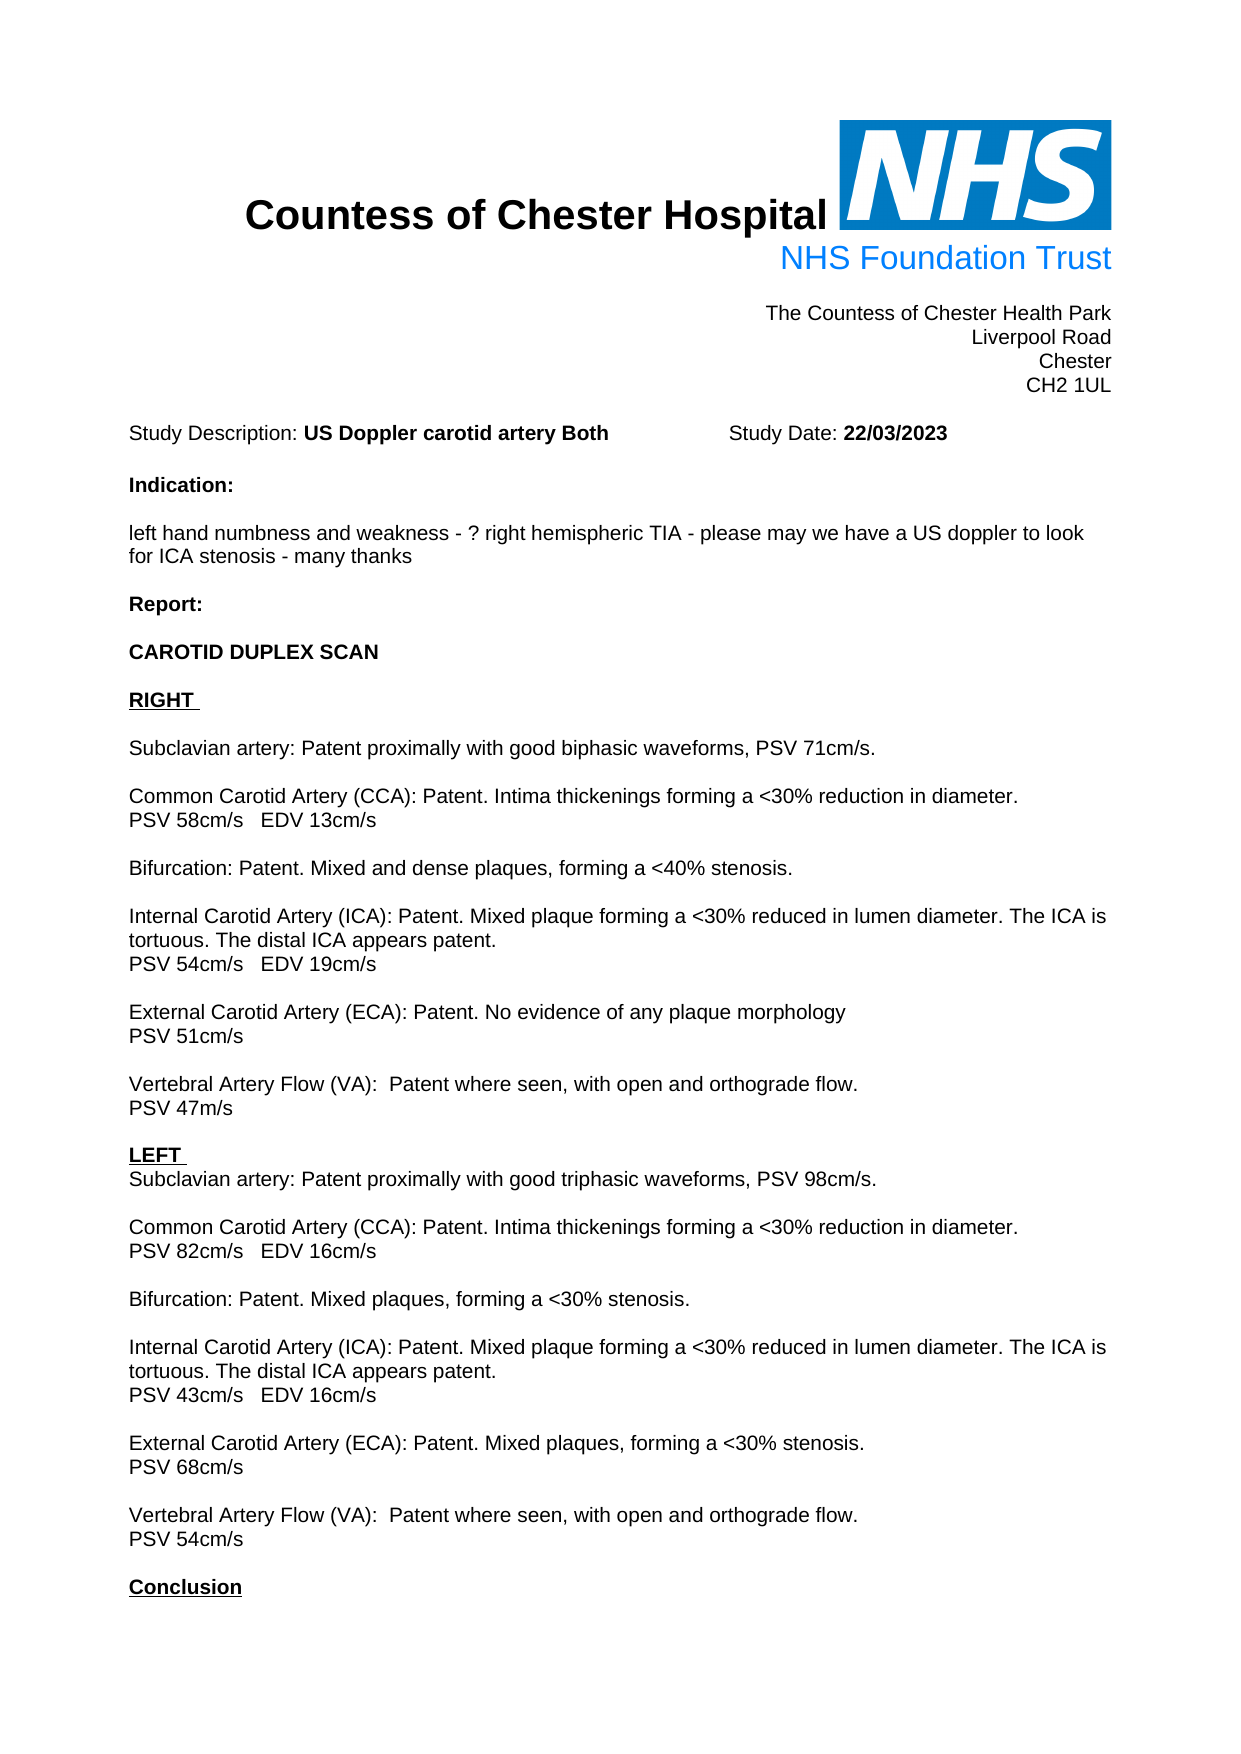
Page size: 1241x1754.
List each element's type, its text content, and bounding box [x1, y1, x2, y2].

text PSV 47m/s [129, 1095, 1111, 1119]
text Bifurcation: Patent. Mixed and dense plaques, forming a <40% stenosis. [129, 856, 1111, 880]
text left hand numbness and weakness - ? right hemispheric TIA - please may we have a US doppler to look for ICA stenosis - many thanks [129, 520, 1111, 568]
text PSV 54cm/s EDV 19cm/s [129, 952, 1111, 976]
text Countess of Chester Hospital [129, 121, 1111, 238]
text Internal Carotid Artery (ICA): Patent. Mixed plaque forming a <30% reduced in lumen diameter. The ICA is tortuous. The distal ICA appears patent. [129, 904, 1111, 952]
text PSV 51cm/s [129, 1023, 1111, 1047]
text PSV 43cm/s EDV 16cm/s [129, 1383, 1111, 1407]
text NHS Foundation Trust [129, 238, 1111, 277]
text Vertebral Artery Flow (VA): Patent where seen, with open and orthograde flow. [129, 1071, 1111, 1095]
text PSV 68cm/s [129, 1455, 1111, 1479]
text Vertebral Artery Flow (VA): Patent where seen, with open and orthograde flow. [129, 1503, 1111, 1527]
text Chester [129, 349, 1111, 373]
text Common Carotid Artery (CCA): Patent. Intima thickenings forming a <30% reduction in diameter. [129, 784, 1111, 808]
text Liverpool Road [129, 325, 1111, 349]
text The Countess of Chester Health Park [129, 301, 1111, 325]
text Bifurcation: Patent. Mixed plaques, forming a <30% stenosis. [129, 1287, 1111, 1311]
text Common Carotid Artery (CCA): Patent. Intima thickenings forming a <30% reduction in diameter. [129, 1215, 1111, 1239]
text CH2 1UL [129, 373, 1111, 397]
text Conclusion [129, 1574, 1111, 1598]
text Subclavian artery: Patent proximally with good biphasic waveforms, PSV 71cm/s. [129, 736, 1111, 760]
text Internal Carotid Artery (ICA): Patent. Mixed plaque forming a <30% reduced in lumen diameter. The ICA is tortuous. The distal ICA appears patent. [129, 1335, 1111, 1383]
text Indication: [129, 472, 1111, 496]
text PSV 54cm/s [129, 1527, 1111, 1551]
text Study Description: US Doppler carotid artery Both Study Date: 22/03/2023 [129, 421, 1111, 444]
text External Carotid Artery (ECA): Patent. No evidence of any plaque morphology [129, 999, 1111, 1023]
text CAROTID DUPLEX SCAN [129, 640, 1111, 664]
text LEFT [129, 1143, 1111, 1167]
text Report: [129, 592, 1111, 616]
text RIGHT [129, 688, 1111, 712]
text External Carotid Artery (ECA): Patent. Mixed plaques, forming a <30% stenosis. [129, 1431, 1111, 1455]
text PSV 82cm/s EDV 16cm/s [129, 1239, 1111, 1263]
text PSV 58cm/s EDV 13cm/s [129, 808, 1111, 832]
text Subclavian artery: Patent proximally with good triphasic waveforms, PSV 98cm/s. [129, 1167, 1111, 1191]
